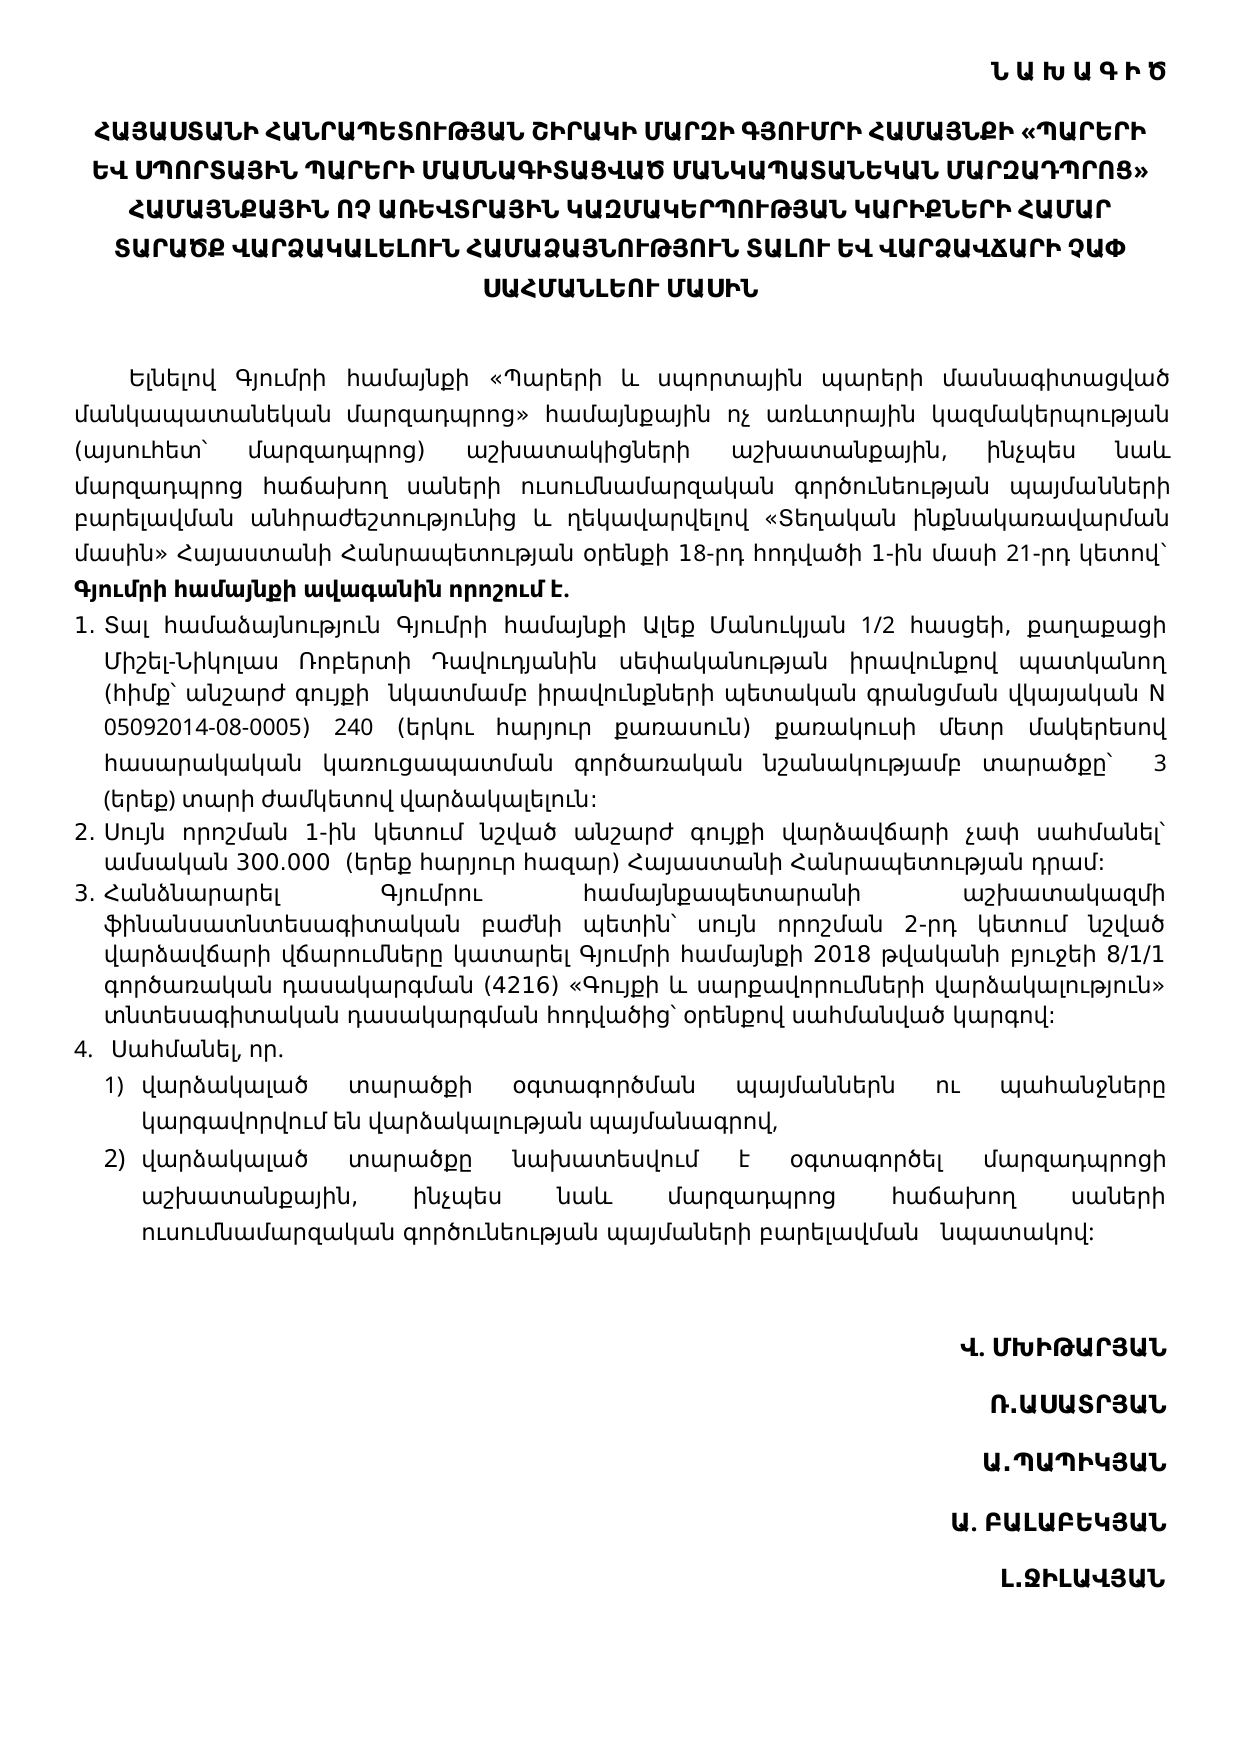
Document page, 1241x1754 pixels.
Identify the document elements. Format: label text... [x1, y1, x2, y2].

text Ա.ՊԱՊԻԿՅԱՆ [74, 1444, 1167, 1478]
text Ելնելով Գյումրի համայնքի «Պարերի և սպորտային պարերի մասնագիտացված մանկապատանեկան մարզադպրոց» համայնքային ոչ առևտրային կազմակերպության (այսուհետ՝ մարզադպրոց) աշխատակիցների աշխատանքային, ինչպես նաև մարզադպրոց հաճախող սաների ուսումնամարզական գործունեության պայմանների բարելավման անհրաժեշտությունից և ղեկավարվելով «Տեղական ինքնակառավարման մասին» Հայաստանի Հանրապետության օրենքի 18-րդ հոդվածի 1-ին մասի 21-րդ կետով` Գյումրի համայնքի ավագանին որոշում է. [74, 362, 1171, 604]
text Ա. ԲԱԼԱԲԵԿՅԱՆ [74, 1504, 1167, 1538]
list վարձակալած տարածքը նախատեսվում է օգտագործել մարզադպրոցի աշխատանքային, ինչպես նաև մարզադպրոց հաճախող սաների ուսումնամարզական գործունեության պայմաների բարելավման նպատակով: [103, 1141, 1167, 1247]
text ՀԱՅԱՍՏԱՆԻ ՀԱՆՐԱՊԵՏՈՒԹՅԱՆ ՇԻՐԱԿԻ ՄԱՐԶԻ ԳՅՈՒՄՐԻ ՀԱՄԱՅՆՔԻ «ՊԱՐԵՐԻ ԵՎ ՍՊՈՐՏԱՅԻՆ ՊԱՐԵՐԻ ՄԱՍՆԱԳԻՏԱՑՎԱԾ ՄԱՆԿԱՊԱՏԱՆԵԿԱՆ ՄԱՐԶԱԴՊՐՈՑ» ՀԱՄԱՅՆՔԱՅԻՆ ՈՉ ԱՌԵՎՏՐԱՅԻՆ ԿԱԶՄԱԿԵՐՊՈՒԹՅԱՆ ԿԱՐԻՔՆԵՐԻ ՀԱՄԱՐ ՏԱՐԱԾՔ ՎԱՐՁԱԿԱԼԵԼՈՒՆ ՀԱՄԱՁԱՅՆՈՒԹՅՈՒՆ ՏԱԼՈՒ ԵՎ ՎԱՐՁԱՎՃԱՐԻ ՉԱՓ ՍԱՀՄԱՆԼԵՈՒ ՄԱՍԻՆ [74, 113, 1167, 304]
list Սահմանել, որ. [74, 1033, 1167, 1064]
list Տալ համաձայնություն Գյումրի համայնքի Ալեք Մանուկյան 1/2 հասցեի, քաղաքացի Միշել-Նիկոլաս Ռոբերտի Դավուդյանին սեփականության իրավունքով պատկանող (հիմք՝ անշարժ գույքի նկատմամբ իրավունքների պետական գրանցման վկայական N 05092014-08-0005) 240 (երկու հարյուր քառասուն) քառակուսի մետր մակերեսով հասարակական կառուցապատման գործառական նշանակությամբ տարածքը՝ 3 (երեք) տարի ժամկետով վարձակալելուն: [74, 609, 1167, 814]
text Ռ.ԱՍԱՏՐՅԱՆ [74, 1390, 1167, 1419]
list Սույն որոշման 1-ին կետում նշված անշարժ գույքի վարձավճարի չափ սահմանել՝ ամսական 300.000 (երեք հարյուր հազար) Հայաստանի Հանրապետության դրամ: [74, 819, 1167, 876]
text Վ. ՄԽԻԹԱՐՅԱՆ [74, 1330, 1167, 1364]
list վարձակալած տարածքի օգտագործման պայմաններն ու պահանջները կարգավորվում են վարձակալության պայմանագրով, [103, 1069, 1167, 1136]
text Լ.ՋԻԼԱՎՅԱՆ [74, 1564, 1167, 1594]
list Հանձնարարել Գյումրու համայնքապետարանի աշխատակազմի ֆինանսատնտեսագիտական բաժնի պետին՝ սույն որոշման 2-րդ կետում նշված վարձավճարի վճարումները կատարել Գյումրի համայնքի 2018 թվականի բյուջեի 8/1/1 գործառական դասակարգման (4216) «Գույքի և սարքավորումների վարձակալություն» տնտեսագիտական դասակարգման հոդվածից՝ օրենքով սահմանված կարգով: [74, 880, 1167, 1029]
text Ն Ա Խ Ա Գ Ի Ծ [74, 53, 1167, 88]
